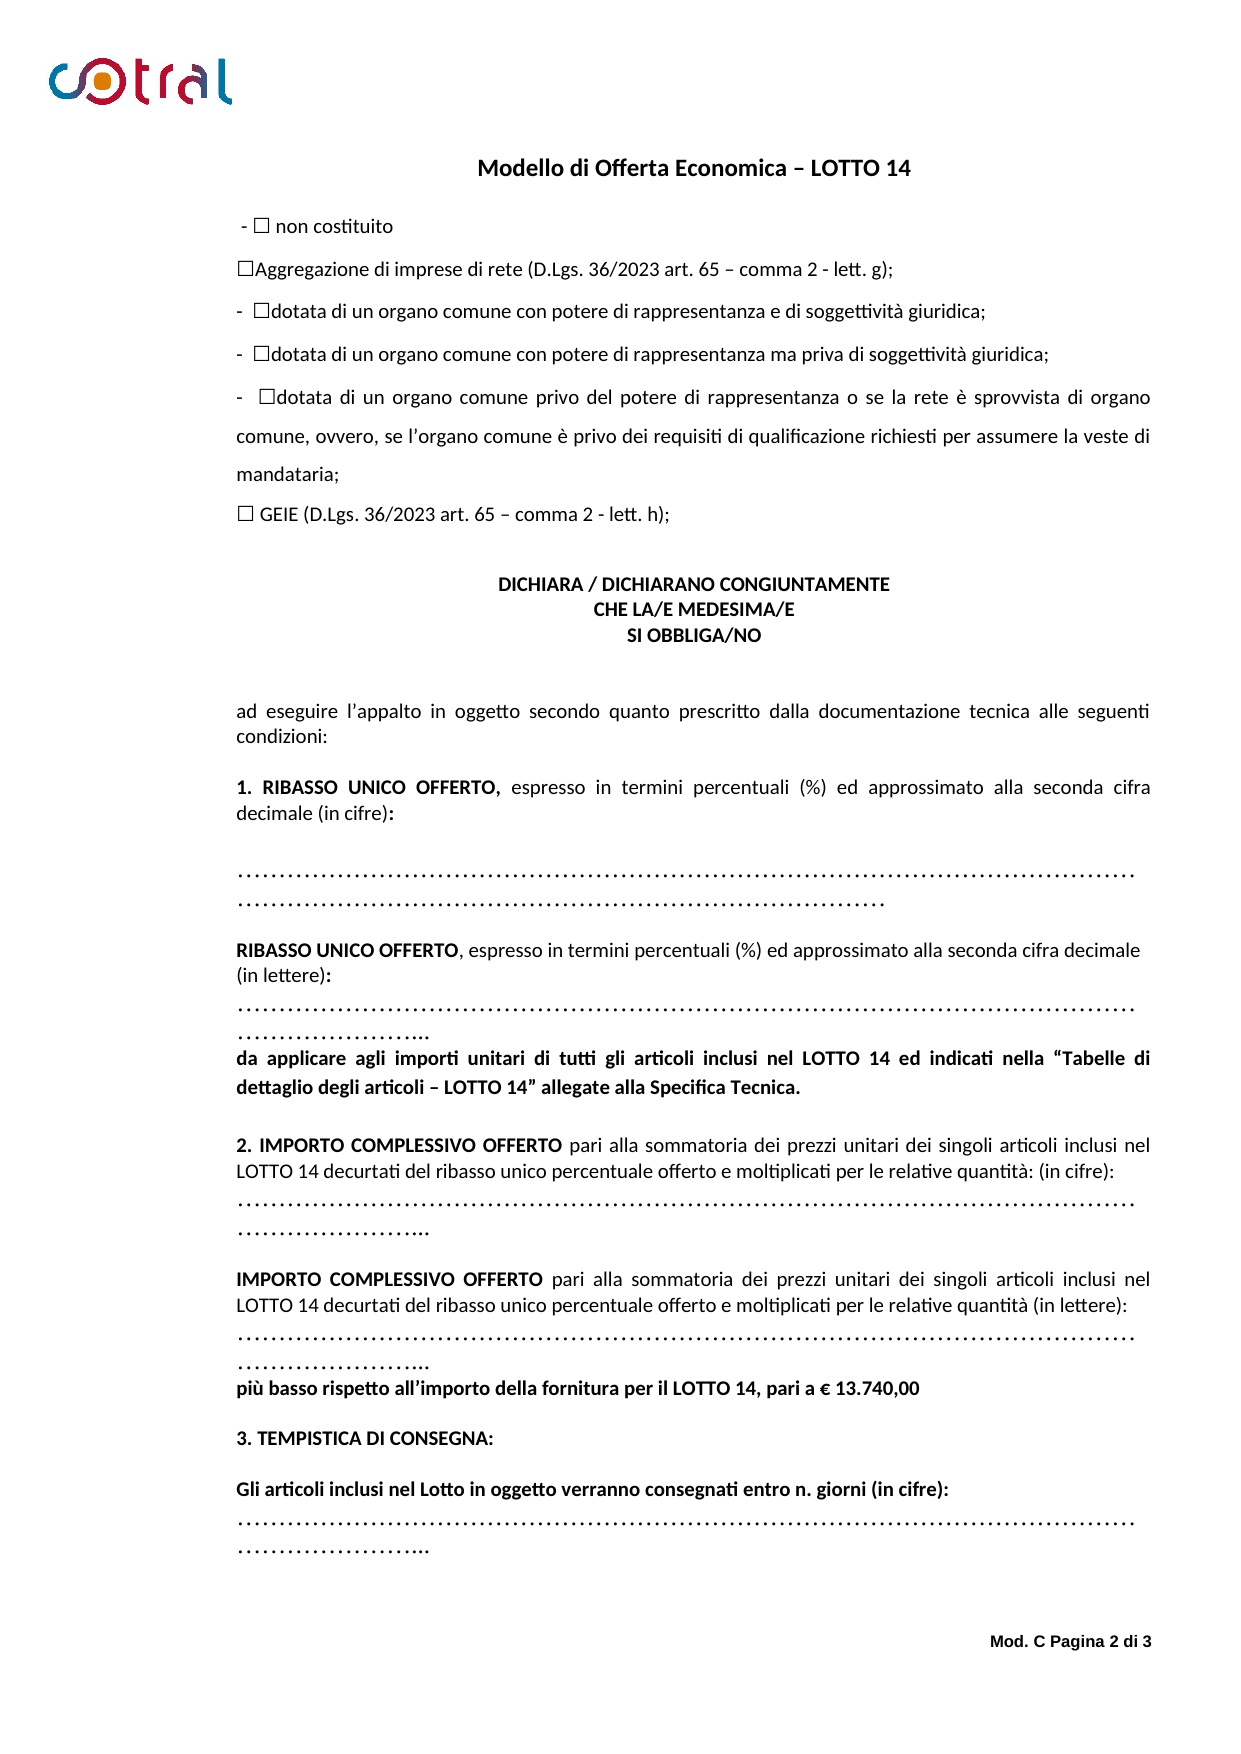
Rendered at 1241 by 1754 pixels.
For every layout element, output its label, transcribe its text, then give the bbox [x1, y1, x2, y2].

picture [3, 4, 277, 158]
text CHE LA/E MEDESIMA/E [236, 596, 1152, 622]
text 3. TEMPISTICA DI CONSEGNA: [236, 1426, 1152, 1451]
text da applicare agli importi unitari di tutti gli articoli inclusi nel LOTTO 14 ed indicati nella “Tabelle di dettaglio degli articoli – LOTTO 14” allegate alla Specifica Tecnica. [236, 1045, 1152, 1100]
text RIBASSO UNICO OFFERTO, espresso in termini percentuali (%) ed approssimato alla seconda cifra decimale (in lettere): [236, 937, 1152, 988]
text - non costituito [236, 211, 1152, 240]
text - dotata di un organo comune con potere di rappresentanza e di soggettività giuridica; [236, 297, 1152, 325]
text DICHIARA / DICHIARANO CONGIUNTAMENTE [236, 571, 1152, 596]
text 1. RIBASSO UNICO OFFERTO, espresso in termini percentuali (%) ed approssimato alla seconda cifra decimale (in cifre): [236, 774, 1152, 825]
text 2. IMPORTO COMPLESSIVO OFFERTO pari alla sommatoria dei prezzi unitari dei singoli articoli inclusi nel LOTTO 14 decurtati del ribasso unico percentuale offerto e moltiplicati per le relative quantità: (in cifre): [236, 1133, 1152, 1183]
text più basso rispetto all’importo della fornitura per il LOTTO 14, pari a € 13.740,00 [236, 1375, 1152, 1400]
text - dotata di un organo comune con potere di rappresentanza ma priva di soggettività giuridica; [236, 339, 1152, 368]
text - dotata di un organo comune privo del potere di rappresentanza o se la rete è sprovvista di organo comune, ovvero, se l’organo comune è privo dei requisiti di qualificazione richiesti per assumere la veste di mandataria; [236, 382, 1152, 487]
text Gli articoli inclusi nel Lotto in oggetto verranno consegnati entro n. giorni (in cifre): [236, 1476, 1152, 1502]
text IMPORTO COMPLESSIVO OFFERTO pari alla sommatoria dei prezzi unitari dei singoli articoli inclusi nel LOTTO 14 decurtati del ribasso unico percentuale offerto e moltiplicati per le relative quantità (in lettere): [236, 1266, 1152, 1317]
text GEIE (D.Lgs. 36/2023 art. 65 – comma 2 - lett. h); [236, 499, 1152, 528]
text SI OBBLIGA/NO [236, 622, 1152, 647]
text Aggregazione di imprese di rete (D.Lgs. 36/2023 art. 65 – comma 2 - lett. g); [236, 254, 1152, 282]
text ad eseguire l’appalto in oggetto secondo quanto prescritto dalla documentazione tecnica alle seguenti condizioni: [236, 698, 1152, 749]
